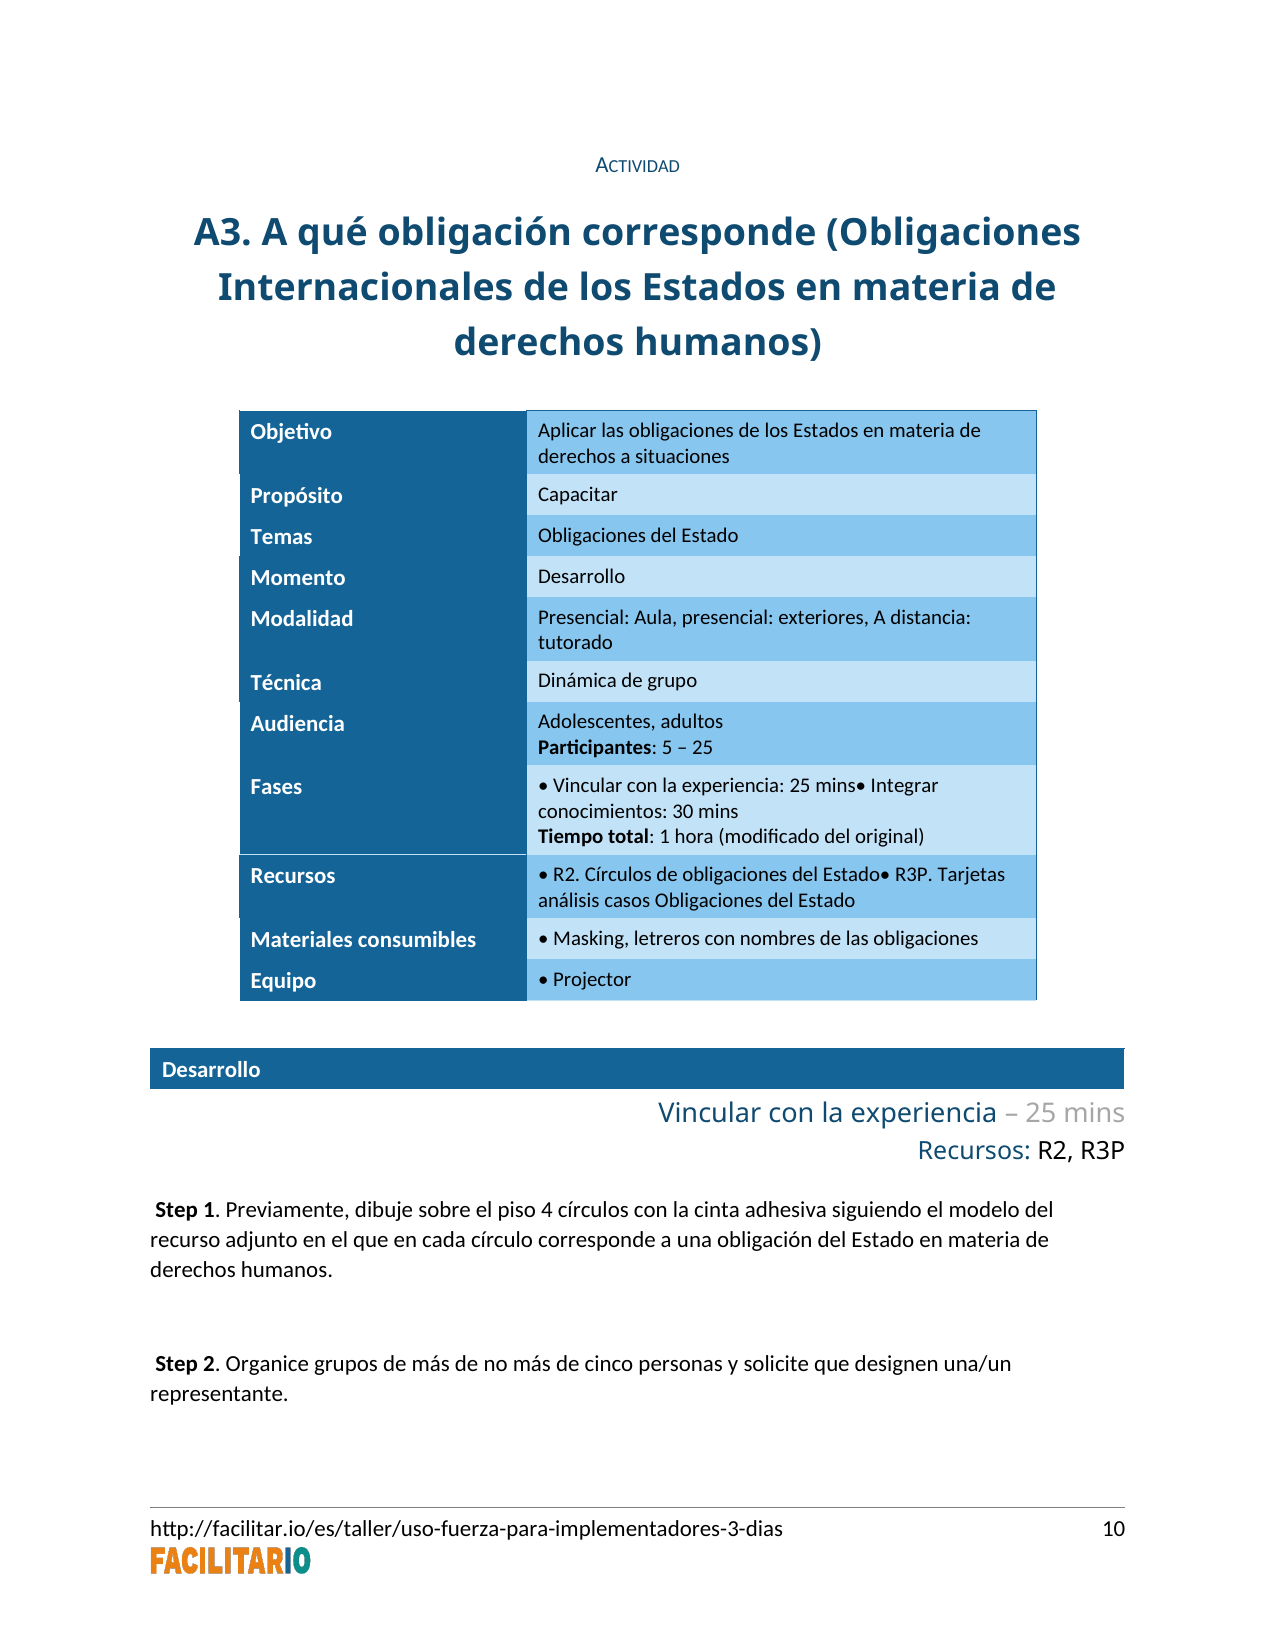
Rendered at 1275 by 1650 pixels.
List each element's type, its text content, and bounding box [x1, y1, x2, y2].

table_cell Fases [240, 766, 526, 854]
table_cell Presencial: Aula, presencial: exteriores, A distancia: tutorado [527, 597, 1036, 661]
text Recursos: R2, R3P [150, 1133, 1125, 1167]
subtitle A3. A qué obligación corresponde (Obligaciones Internacionales de los Estados en materia de derechos humanos) [150, 205, 1125, 366]
table_cell Momento [240, 557, 526, 597]
table_cell Materiales consumibles [240, 919, 526, 959]
table_cell Propósito [240, 475, 526, 515]
table_cell Audiencia [240, 703, 526, 765]
table_cell Desarrollo [527, 556, 1036, 597]
table_cell Capacitar [527, 474, 1036, 515]
table_cell • Projector [527, 959, 1036, 1000]
table_header Aplicar las obligaciones de los Estados en materia de derechos a situaciones [527, 411, 1036, 474]
subtitle Vincular con la experiencia – 25 mins [150, 1093, 1125, 1130]
table_cell • R2. Círculos de obligaciones del Estado [527, 855, 1036, 918]
table_cell Dinámica de grupo [527, 661, 1036, 702]
table_header Objetivo [240, 411, 526, 474]
text Actividad [150, 150, 1125, 178]
table_cell Recursos [240, 856, 526, 918]
table_cell Técnica [240, 662, 526, 702]
table_cell Obligaciones del Estado [527, 515, 1036, 556]
table_cell Adolescentes, adultos Participantes: 5 – 25 [527, 702, 1036, 765]
table_cell Temas [240, 516, 526, 556]
table_cell Modalidad [240, 598, 526, 661]
table_cell • Masking, letreros con nombres de las obligaciones [527, 918, 1036, 959]
table_cell • Vincular con la experiencia: 25 mins Tiempo total: 1 hora (modificado del original) [527, 765, 1036, 854]
table_header Desarrollo [151, 1049, 1124, 1089]
text Step 1. Previamente, dibuje sobre el piso 4 círculos con la cinta adhesiva siguiendo el modelo del recurso adjunto en el que en cada círculo corresponde a una obligación del Estado en materia de derechos humanos. [150, 1195, 1125, 1283]
picture [145, 1544, 315, 1576]
table_cell Equipo [240, 960, 526, 1000]
text Step 2. Organice grupos de más de no más de cinco personas y solicite que designen una/un representante. [150, 1349, 1125, 1407]
